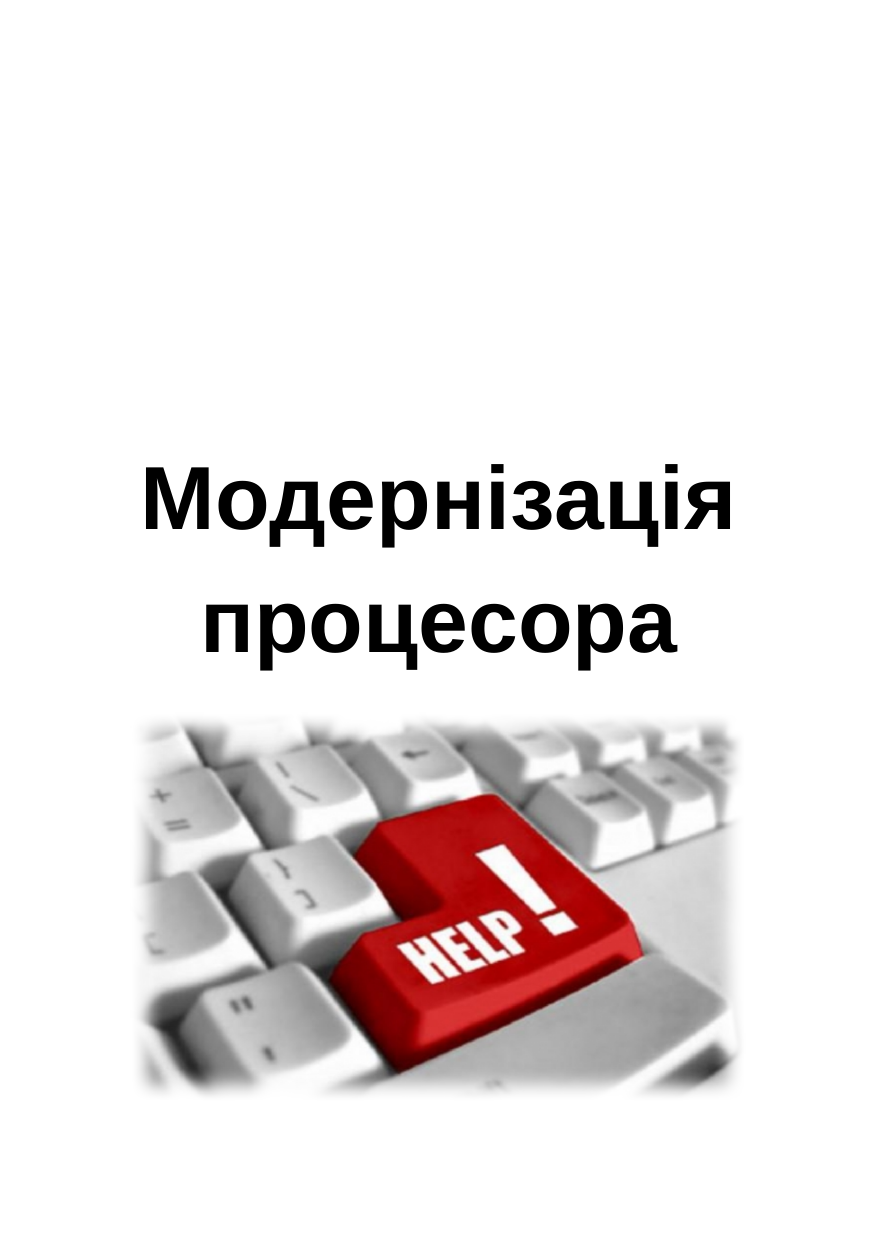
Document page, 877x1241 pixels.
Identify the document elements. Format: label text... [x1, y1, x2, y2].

picture [160, 742, 717, 1073]
text Модернізація процесора [89, 445, 788, 672]
